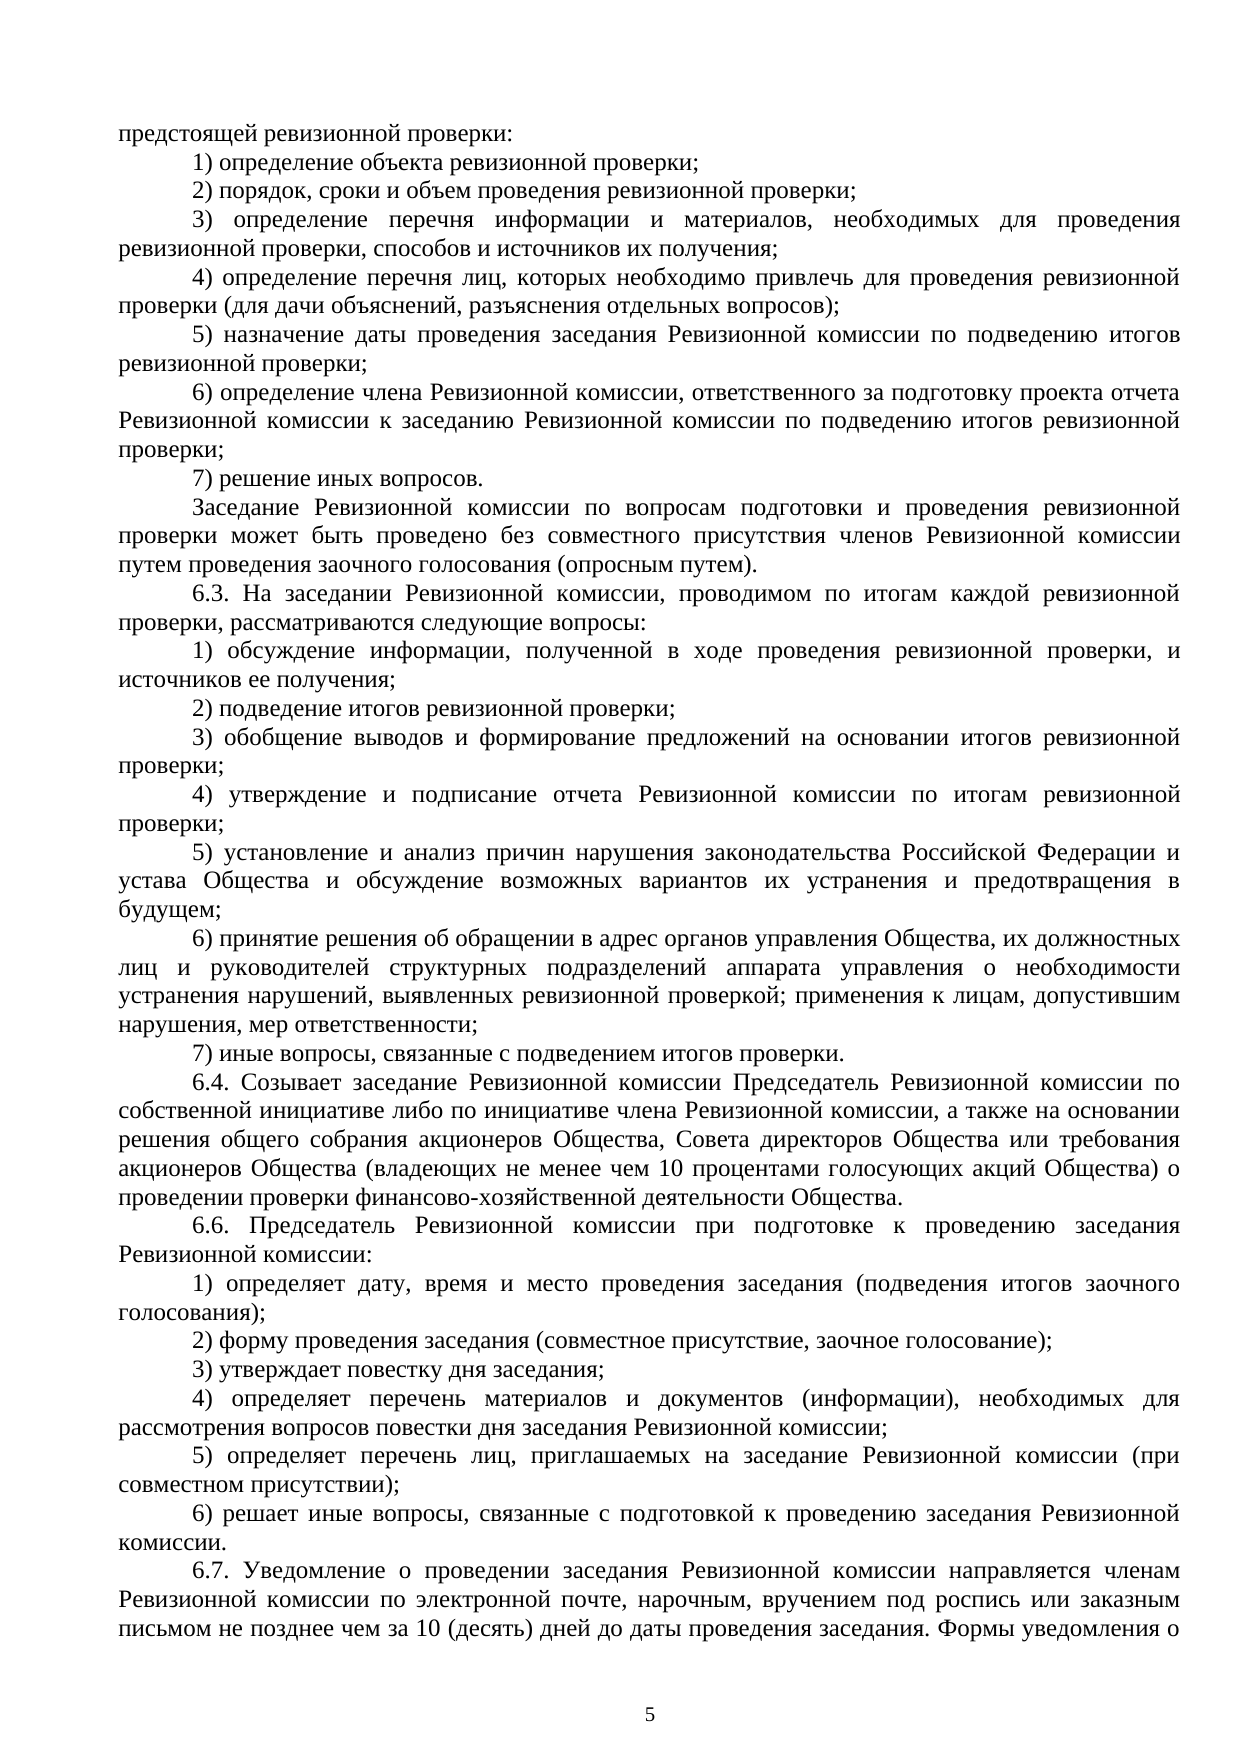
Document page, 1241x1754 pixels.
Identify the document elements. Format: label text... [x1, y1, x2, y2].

text 5) назначение даты проведения заседания Ревизионной комиссии по подведению итогов ревизионной проверки; [118, 319, 1181, 377]
text 3) определение перечня информации и материалов, необходимых для проведения ревизионной проверки, способов и источников их получения; [118, 204, 1181, 262]
text 3) утверждает повестку дня заседания; [118, 1354, 1181, 1383]
text 7) иные вопросы, связанные с подведением итогов проверки. [118, 1038, 1181, 1067]
text 5) установление и анализ причин нарушения законодательства Российской Федерации и устава Общества и обсуждение возможных вариантов их устранения и предотвращения в будущем; [118, 837, 1181, 923]
text 1) обсуждение информации, полученной в ходе проведения ревизионной проверки, и источников ее получения; [118, 636, 1181, 693]
text Заседание Ревизионной комиссии по вопросам подготовки и проведения ревизионной проверки может быть проведено без совместного присутствия членов Ревизионной комиссии путем проведения заочного голосования (опросным путем). [118, 492, 1181, 578]
text 3) обобщение выводов и формирование предложений на основании итогов ревизионной проверки; [118, 722, 1181, 779]
text 6.6. Председатель Ревизионной комиссии при подготовке к проведению заседания Ревизионной комиссии: [118, 1211, 1181, 1268]
text 5) определяет перечень лиц, приглашаемых на заседание Ревизионной комиссии (при совместном присутствии); [118, 1441, 1181, 1498]
text 6.4. Созывает заседание Ревизионной комиссии Председатель Ревизионной комиссии по собственной инициативе либо по инициативе члена Ревизионной комиссии, а также на основании решения общего собрания акционеров Общества, Совета директоров Общества или требования акционеров Общества (владеющих не менее чем 10 процентами голосующих акций Общества) о проведении проверки финансово-хозяйственной деятельности Общества. [118, 1067, 1181, 1211]
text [118, 118, 1181, 147]
text 1) определение объекта ревизионной проверки; [118, 147, 1181, 176]
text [118, 1556, 1181, 1642]
text 4) утверждение и подписание отчета Ревизионной комиссии по итогам ревизионной проверки; [118, 779, 1181, 837]
text 6) определение члена Ревизионной комиссии, ответственного за подготовку проекта отчета Ревизионной комиссии к заседанию Ревизионной комиссии по подведению итогов ревизионной проверки; [118, 377, 1181, 463]
text 1) определяет дату, время и место проведения заседания (подведения итогов заочного голосования); [118, 1268, 1181, 1326]
text 6.3. На заседании Ревизионной комиссии, проводимом по итогам каждой ревизионной проверки, рассматриваются следующие вопросы: [118, 578, 1181, 636]
text 4) определяет перечень материалов и документов (информации), необходимых для рассмотрения вопросов повестки дня заседания Ревизионной комиссии; [118, 1383, 1181, 1441]
text 2) форму проведения заседания (совместное присутствие, заочное голосование); [118, 1326, 1181, 1354]
text 7) решение иных вопросов. [118, 463, 1181, 492]
text 2) подведение итогов ревизионной проверки; [118, 693, 1181, 722]
text 6) принятие решения об обращении в адрес органов управления Общества, их должностных лиц и руководителей структурных подразделений аппарата управления о необходимости устранения нарушений, выявленных ревизионной проверкой; применения к лицам, допустившим нарушения, мер ответственности; [118, 923, 1181, 1038]
text 2) порядок, сроки и объем проведения ревизионной проверки; [118, 176, 1181, 204]
text 6) решает иные вопросы, связанные с подготовкой к проведению заседания Ревизионной комиссии. [118, 1498, 1181, 1556]
text 4) определение перечня лиц, которых необходимо привлечь для проведения ревизионной проверки (для дачи объяснений, разъяснения отдельных вопросов); [118, 262, 1181, 319]
